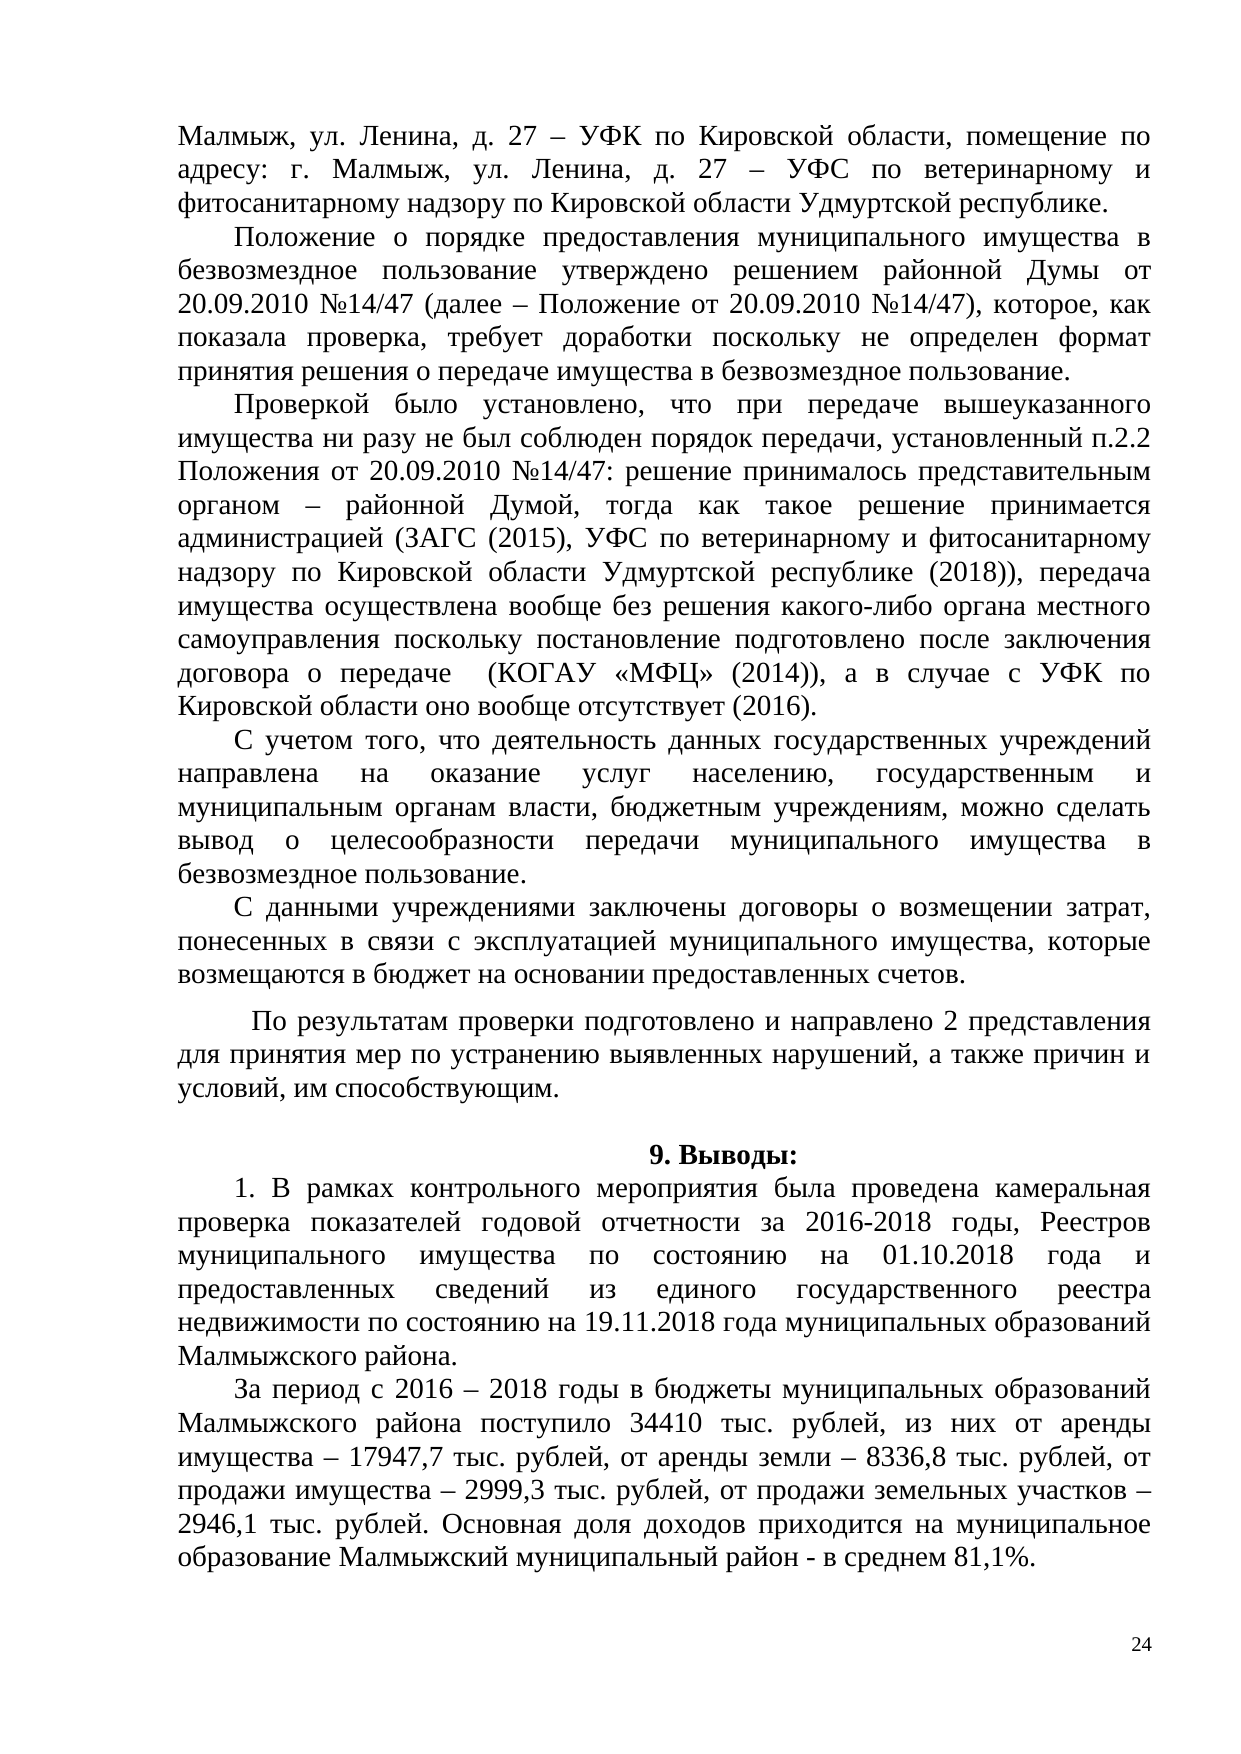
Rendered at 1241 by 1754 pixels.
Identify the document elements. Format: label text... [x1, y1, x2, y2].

text 9. Выводы: [177, 1137, 1152, 1170]
text За период с 2016 – 2018 годы в бюджеты муниципальных образований Малмыжского района поступило 34410 тыс. рублей, из них от аренды имущества – 17947,7 тыс. рублей, от аренды земли – 8336,8 тыс. рублей, от продажи имущества – 2999,3 тыс. рублей, от продажи земельных участков – 2946,1 тыс. рублей. Основная доля доходов приходится на муниципальное образование Малмыжский муниципальный район - в среднем 81,1%. [177, 1372, 1152, 1573]
text Проверкой было установлено, что при передаче вышеуказанного имущества ни разу не был соблюден порядок передачи, установленный п.2.2 Положения от 20.09.2010 №14/47: решение принималось представительным органом – районной Думой, тогда как такое решение принимается администрацией (ЗАГС (2015), УФС по ветеринарному и фитосанитарному надзору по Кировской области Удмуртской республике (2018)), передача имущества осуществлена вообще без решения какого-либо органа местного самоуправления поскольку постановление подготовлено после заключения договора о передаче (КОГАУ «МФЦ» (2014)), а в случае с УФК по Кировской области оно вообще отсутствует (2016). [177, 386, 1152, 722]
text Положение о порядке предоставления муниципального имущества в безвозмездное пользование утверждено решением районной Думы от 20.09.2010 №14/47 (далее – Положение от 20.09.2010 №14/47), которое, как показала проверка, требует доработки поскольку не определен формат принятия решения о передаче имущества в безвозмездное пользование. [177, 219, 1152, 386]
text С учетом того, что деятельность данных государственных учреждений направлена на оказание услуг населению, государственным и муниципальным органам власти, бюджетным учреждениям, можно сделать вывод о целесообразности передачи муниципального имущества в безвозмездное пользование. [177, 722, 1152, 889]
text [177, 118, 1152, 219]
text 1. В рамках контрольного мероприятия была проведена камеральная проверка показателей годовой отчетности за 2016-2018 годы, Реестров муниципального имущества по состоянию на 01.10.2018 года и предоставленных сведений из единого государственного реестра недвижимости по состоянию на 19.11.2018 года муниципальных образований Малмыжского района. [177, 1170, 1152, 1372]
text С данными учреждениями заключены договоры о возмещении затрат, понесенных в связи с эксплуатацией муниципального имущества, которые возмещаются в бюджет на основании предоставленных счетов. [177, 889, 1152, 990]
text По результатам проверки подготовлено и направлено 2 представления для принятия мер по устранению выявленных нарушений, а также причин и условий, им способствующим. [177, 1003, 1152, 1103]
